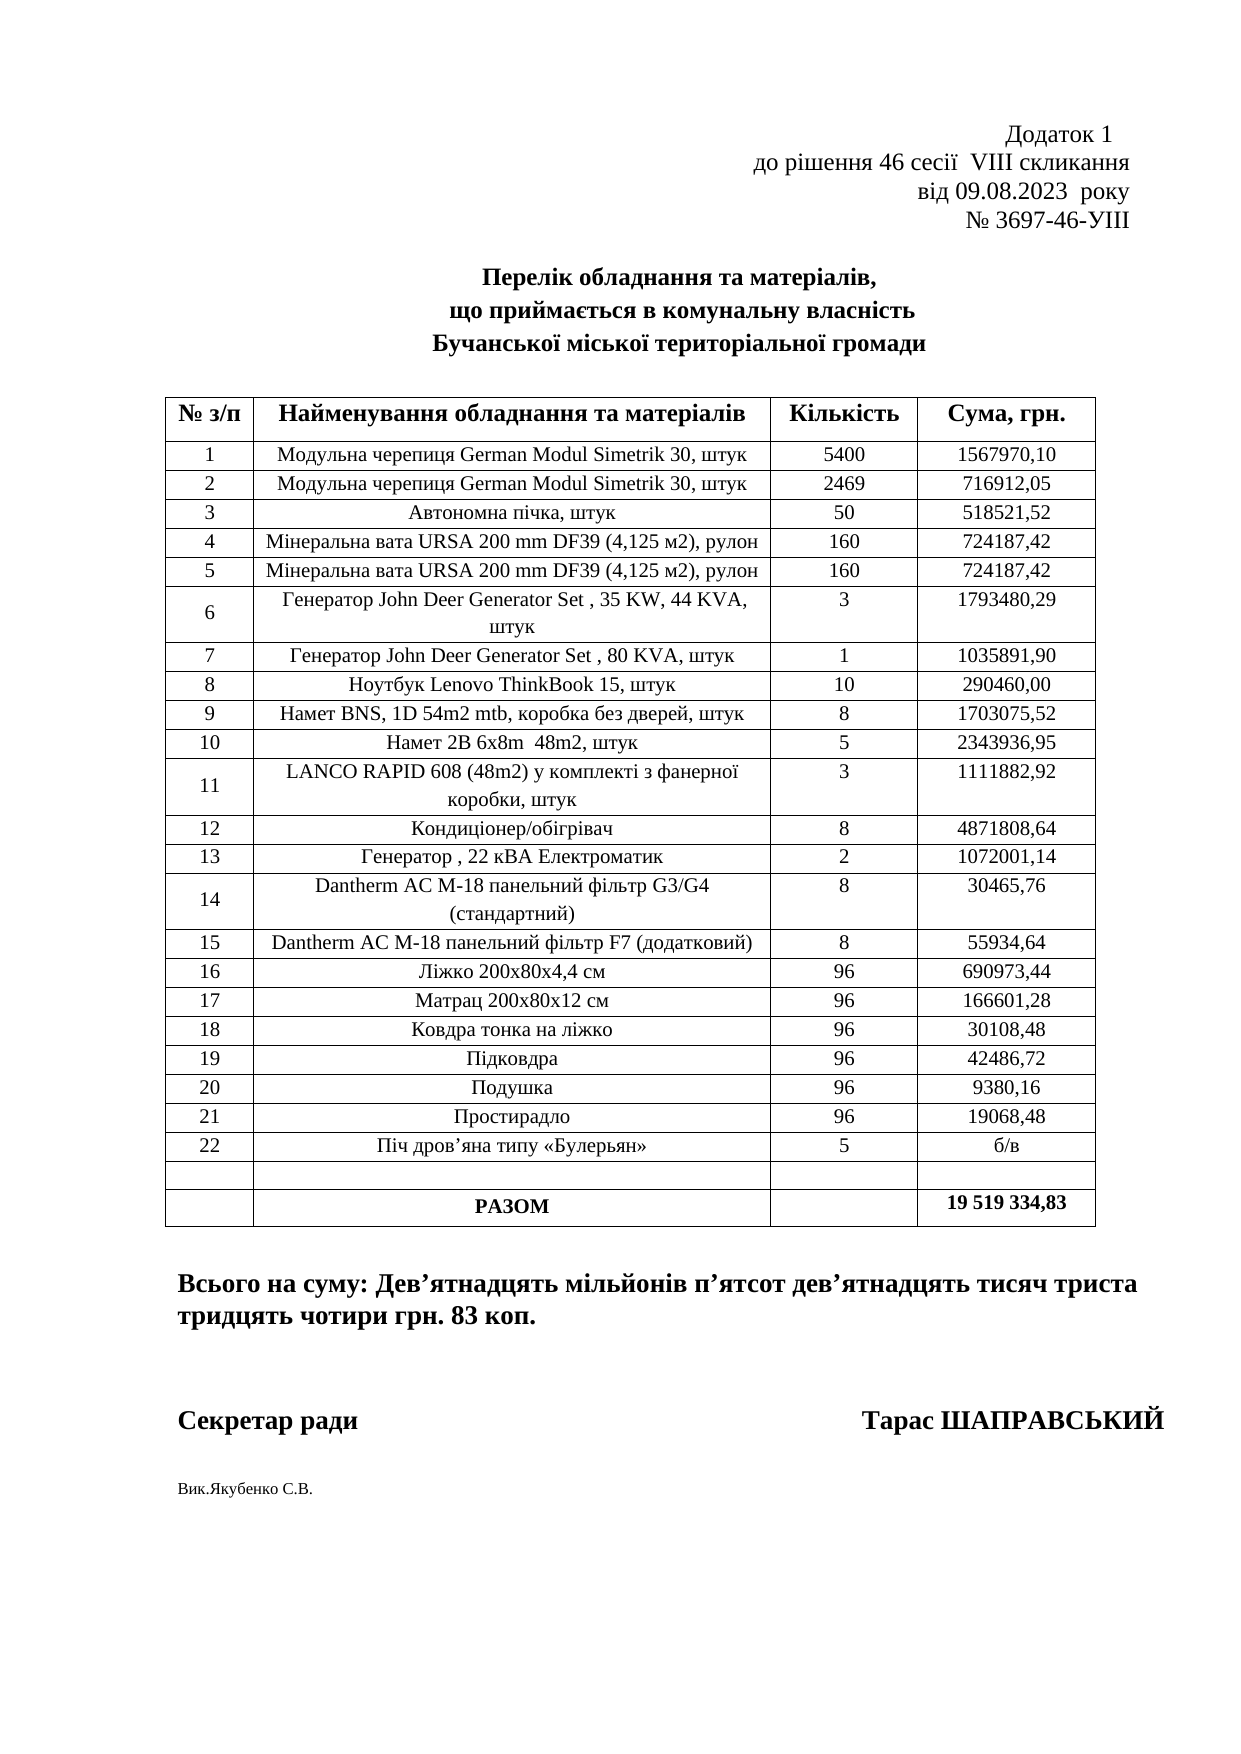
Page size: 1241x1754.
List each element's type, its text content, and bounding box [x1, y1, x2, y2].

table_cell Dantherm AC M-18 панельний фільтр F7 (додатковий) [254, 930, 770, 958]
table_cell 19 [166, 1046, 253, 1074]
table_cell 690973,44 [918, 959, 1095, 987]
table_cell 96 [771, 1104, 917, 1132]
table_cell 13 [166, 845, 253, 872]
table_cell 6 [166, 587, 253, 642]
table_cell 2343936,95 [918, 730, 1095, 758]
table_cell 11 [166, 759, 253, 814]
table_cell LANCO RAPID 608 (48m2) у комплекті з фанерної коробки, штук [254, 759, 770, 814]
table_cell 19068,48 [918, 1104, 1095, 1132]
table_cell Генератор John Deer Generator Set , 35 KW, 44 KVA, штук [254, 587, 770, 642]
text Вик.Якубенко С.В. [177, 1479, 1181, 1498]
text Перелік обладнання та матеріалів, [177, 262, 1181, 291]
table_header Додаток 1 до рішення 46 сесії VІІІ скликання від 09.08.2023 року № 3697-46-УІІІ [177, 119, 1141, 262]
table_cell 9 [166, 701, 253, 729]
table_cell 20 [166, 1075, 253, 1103]
table_cell 30108,48 [918, 1017, 1095, 1045]
table_cell 12 [166, 816, 253, 843]
table_cell Модульна черепиця German Modul Simetrik 30, штук [254, 442, 770, 470]
table_cell 3 [771, 759, 917, 814]
table_cell 5 [166, 558, 253, 586]
table_cell 8 [771, 701, 917, 729]
table_cell 1 [771, 643, 917, 671]
table_cell Кондиціонер/обігрівач [254, 816, 770, 843]
table_cell б/в [918, 1133, 1095, 1161]
table_cell 1072001,14 [918, 845, 1095, 872]
table_cell 724187,42 [918, 529, 1095, 557]
table_cell Підковдра [254, 1046, 770, 1074]
table_cell 5400 [771, 442, 917, 470]
table_cell 724187,42 [918, 558, 1095, 586]
table_cell 96 [771, 988, 917, 1016]
table_cell 10 [771, 672, 917, 700]
table_cell 19 519 334,83 [918, 1190, 1095, 1226]
table_cell [166, 1190, 253, 1226]
table_cell 160 [771, 529, 917, 557]
table_header Сума, грн. [918, 398, 1095, 441]
table_cell 42486,72 [918, 1046, 1095, 1074]
table_cell Генератор John Deer Generator Set , 80 KVA, штук [254, 643, 770, 671]
table_cell 716912,05 [918, 471, 1095, 499]
table_cell [771, 1162, 917, 1189]
table_cell Модульна черепиця German Modul Simetrik 30, штук [254, 471, 770, 499]
table_cell Подушка [254, 1075, 770, 1103]
table_cell [771, 1190, 917, 1226]
table_cell 3 [166, 500, 253, 528]
table_cell 14 [166, 874, 253, 929]
table_cell 17 [166, 988, 253, 1016]
table_header Найменування обладнання та матеріалів [254, 398, 770, 441]
table_cell 518521,52 [918, 500, 1095, 528]
table_cell 18 [166, 1017, 253, 1045]
table_cell 9380,16 [918, 1075, 1095, 1103]
table_cell 5 [771, 1133, 917, 1161]
table_cell Піч дров’яна типу «Булерьян» [254, 1133, 770, 1161]
table_cell Матрац 200х80х12 см [254, 988, 770, 1016]
table_cell 7 [166, 643, 253, 671]
table_cell 1793480,29 [918, 587, 1095, 642]
text Секретар ради Тарас ШАПРАВСЬКИЙ [177, 1404, 1181, 1436]
table_cell 2469 [771, 471, 917, 499]
table_cell 96 [771, 1017, 917, 1045]
table_cell РАЗОМ [254, 1190, 770, 1226]
text Бучанської міської територіальної громади [177, 328, 1181, 357]
table_cell 8 [166, 672, 253, 700]
table_cell 1 [166, 442, 253, 470]
table_cell 10 [166, 730, 253, 758]
table_cell Ліжко 200х80х4,4 см [254, 959, 770, 987]
table_cell 1035891,90 [918, 643, 1095, 671]
table_cell Мінеральна вата URSA 200 mm DF39 (4,125 м2), рулон [254, 558, 770, 586]
table_header Кількість [771, 398, 917, 441]
table_cell 160 [771, 558, 917, 586]
table_cell 21 [166, 1104, 253, 1132]
table_cell 8 [771, 816, 917, 843]
table_cell 2 [771, 845, 917, 872]
table_cell 1703075,52 [918, 701, 1095, 729]
table_cell Dantherm AC M-18 панельний фільтр G3/G4 (стандартний) [254, 874, 770, 929]
table_cell 4871808,64 [918, 816, 1095, 843]
table_cell Генератор , 22 кВА Електроматик [254, 845, 770, 872]
table_cell 22 [166, 1133, 253, 1161]
table_cell [254, 1162, 770, 1189]
table_header № з/п [166, 398, 253, 441]
table_cell 30465,76 [918, 874, 1095, 929]
table_cell 50 [771, 500, 917, 528]
table_cell 8 [771, 930, 917, 958]
table_cell Ноутбук Lenovo ThinkBook 15, штук [254, 672, 770, 700]
table_cell 2 [166, 471, 253, 499]
table_cell 96 [771, 959, 917, 987]
table_cell 3 [771, 587, 917, 642]
table_cell Автономна пічка, штук [254, 500, 770, 528]
table_cell 5 [771, 730, 917, 758]
table_cell Намет 2B 6х8m 48m2, штук [254, 730, 770, 758]
text Всього на суму: Дев’ятнадцять мільйонів п’ятсот дев’ятнадцять тисяч триста тридцять чотири грн. 83 коп. [177, 1268, 1181, 1330]
table_cell 96 [771, 1075, 917, 1103]
table_cell 15 [166, 930, 253, 958]
text що приймається в комунальну власність [177, 295, 1181, 324]
table_cell 1567970,10 [918, 442, 1095, 470]
table_cell Мінеральна вата URSA 200 mm DF39 (4,125 м2), рулон [254, 529, 770, 557]
table_cell 55934,64 [918, 930, 1095, 958]
table_cell 1111882,92 [918, 759, 1095, 814]
table_cell Намет BNS, 1D 54m2 mtb, коробка без дверей, штук [254, 701, 770, 729]
table_cell Простирадло [254, 1104, 770, 1132]
table_cell [918, 1162, 1095, 1189]
table_cell [166, 1162, 253, 1189]
table_cell 8 [771, 874, 917, 929]
table_cell 290460,00 [918, 672, 1095, 700]
table_cell Ковдра тонка на ліжко [254, 1017, 770, 1045]
table_cell 166601,28 [918, 988, 1095, 1016]
table_cell 4 [166, 529, 253, 557]
table_cell 16 [166, 959, 253, 987]
table_cell 96 [771, 1046, 917, 1074]
